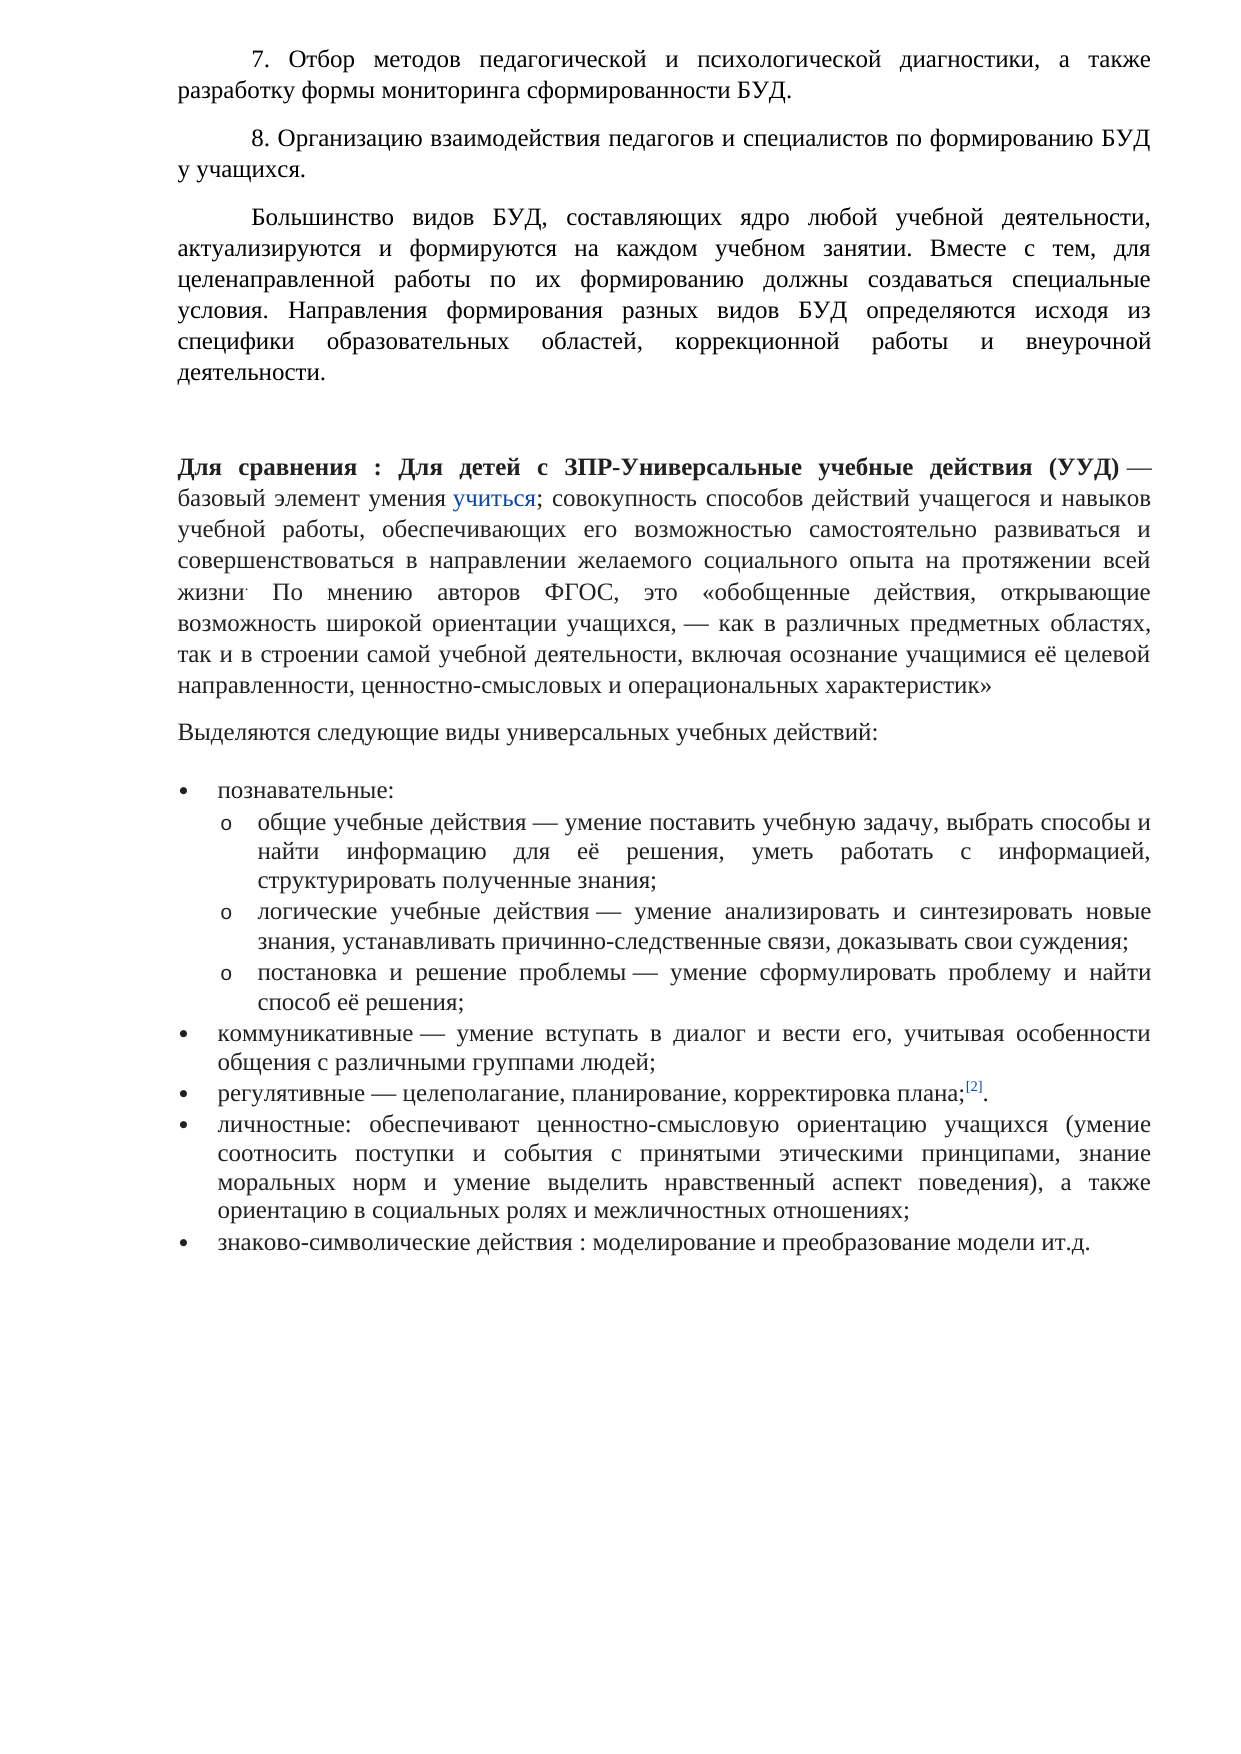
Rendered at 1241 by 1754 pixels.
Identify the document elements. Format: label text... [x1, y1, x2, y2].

text 8. Организацию взаимодействия педагогов и специалистов по формированию БУД у учащихся. [177, 123, 1152, 183]
list постановка и решение проблемы — умение сформулировать проблему и найти способ её решения; [220, 957, 1152, 1015]
list знаково-символические действия : моделирование и преобразование модели ит.д. [180, 1227, 1152, 1255]
list коммуникативные — умение вступать в диалог и вести его, учитывая особенности общения с различными группами людей; [180, 1018, 1152, 1075]
list общие учебные действия — умение поставить учебную задачу, выбрать способы и найти информацию для её решения, уметь работать с информацией, структурировать полученные знания; [220, 807, 1152, 894]
list личностные: обеспечивают ценностно-смысловую ориентацию учащихся (умение соотносить поступки и события с принятыми этическими принципами, знание моральных норм и умение выделить нравственный аспект поведения), а также ориентацию в социальных ролях и межличностных отношениях; [180, 1109, 1152, 1224]
text 7. Отбор методов педагогической и психологической диагностики, а также разработку формы мониторинга сформированности БУД. [177, 44, 1152, 104]
list регулятивные — целеполагание, планирование, корректировка плана;[2]. [180, 1078, 1152, 1107]
text Большинство видов БУД, составляющих ядро любой учебной деятельности, актуализируются и формируются на каждом учебном занятии. Вместе с тем, для целенаправленной работы по их формированию должны создаваться специальные условия. Направления формирования разных видов БУД определяются исходя из специфики образовательных областей, коррекционной работы и внеурочной деятельности. [177, 202, 1152, 386]
list логические учебные действия — умение анализировать и синтезировать новые знания, устанавливать причинно-следственные связи, доказывать свои суждения; [220, 896, 1152, 954]
text Выделяются следующие виды универсальных учебных действий: [177, 717, 1152, 746]
list познавательные: [180, 775, 1152, 804]
text Для сравнения : Для детей с ЗПР-Универсальные учебные действия (УУД) — базовый элемент умения учиться; совокупность способов действий учащегося и навыков учебной работы, обеспечивающих его возможностью самостоятельно развиваться и совершенствоваться в направлении желаемого социального опыта на протяжении всей жизни. По мнению авторов ФГОС, это «обобщенные действия, открывающие возможность широкой ориентации учащихся, — как в различных предметных областях, так и в строении самой учебной деятельности, включая осознание учащимися её целевой направленности, ценностно-смысловых и операциональных характеристик» [177, 574, 1152, 625]
